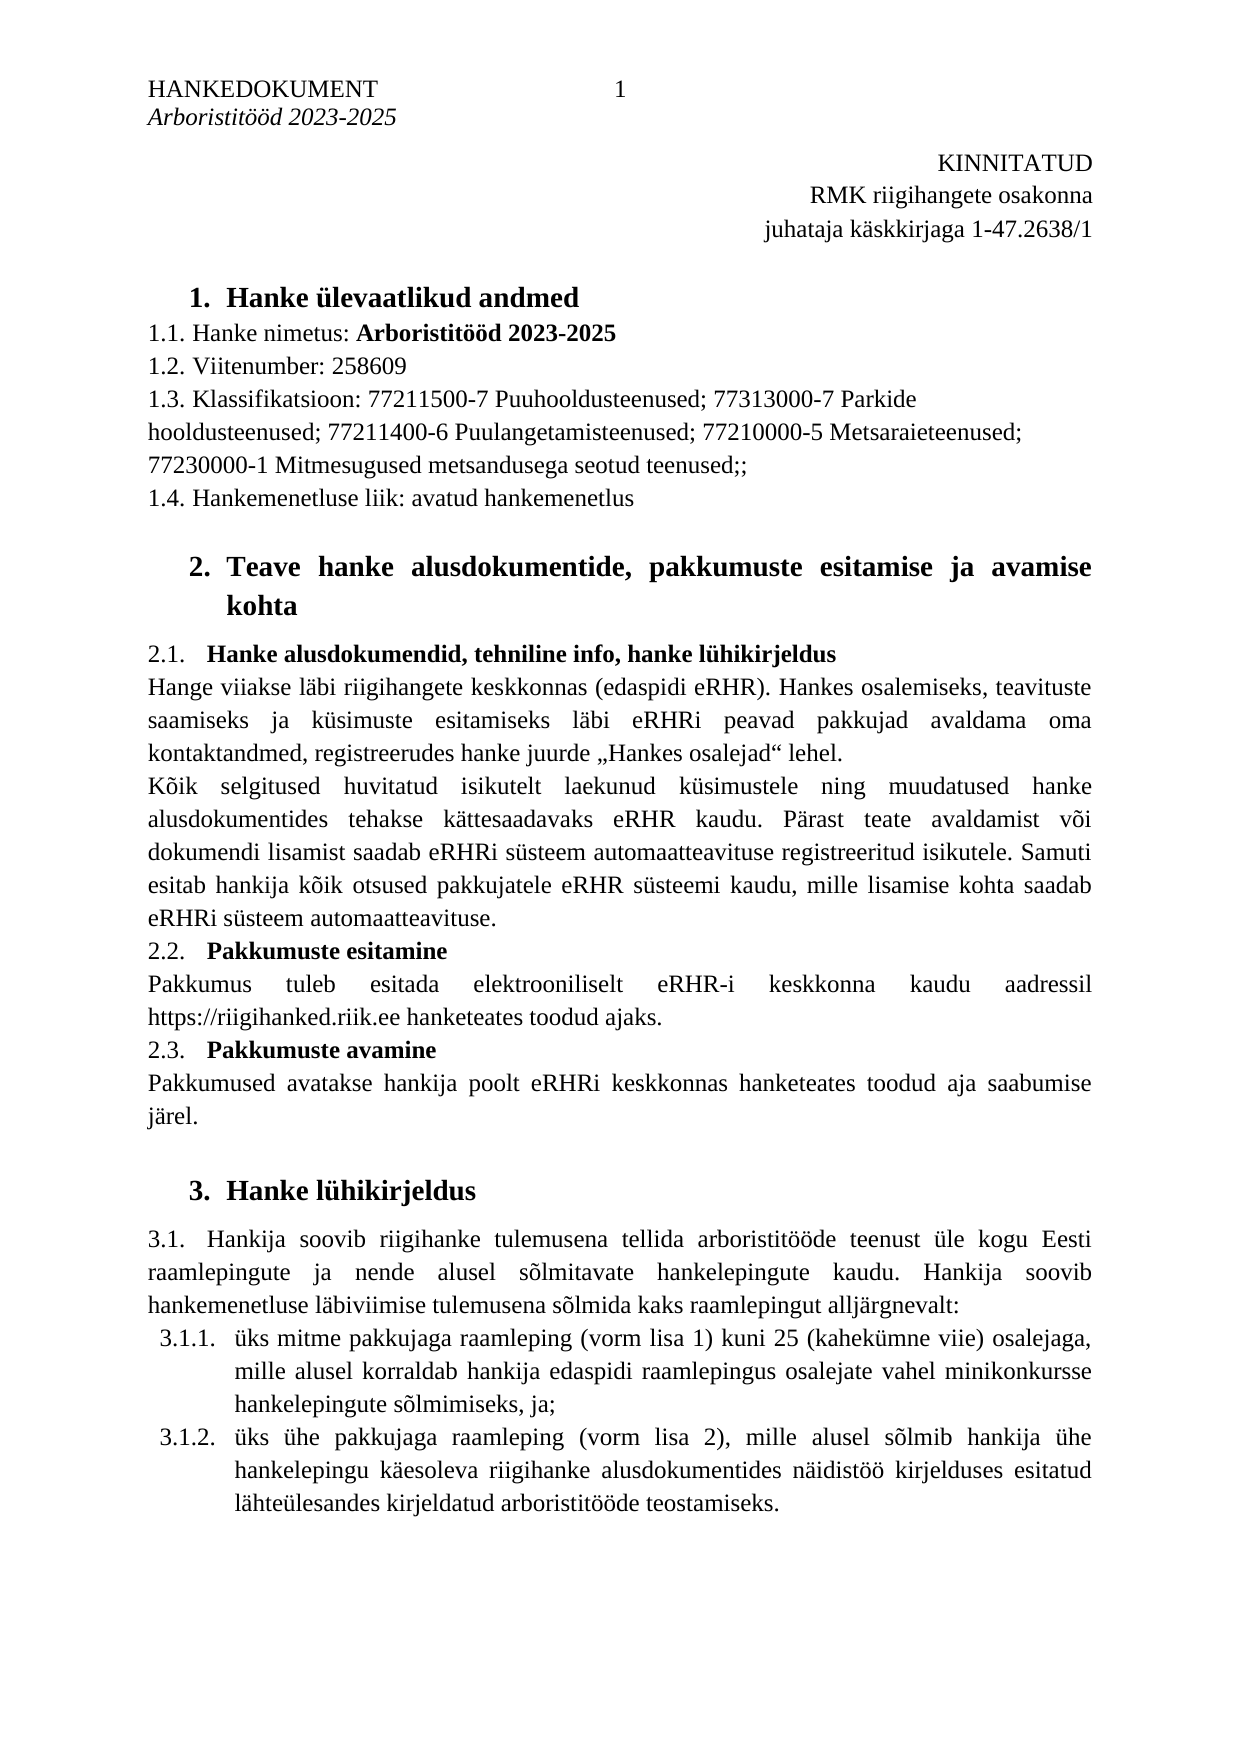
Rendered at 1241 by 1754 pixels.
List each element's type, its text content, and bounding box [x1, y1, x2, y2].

text Pakkumus tuleb esitada elektrooniliselt eRHR-i keskkonna kaudu aadressil https://riigihanked.riik.ee hanketeates toodud ajaks. [148, 969, 1093, 1031]
text KINNITATUD [148, 148, 1093, 176]
subtitle Hankija soovib riigihanke tulemusena tellida arboristitööde teenust üle kogu Eesti raamlepingute ja nende alusel sõlmitavate hankelepingute kaudu. Hankija soovib hankemenetluse läbiviimise tulemusena sõlmida kaks raamlepingut alljärgnevalt: [148, 1224, 1093, 1319]
subtitle Hanke alusdokumendid, tehniline info, hanke lühikirjeldus [148, 639, 1093, 668]
text 1.1. Hanke nimetus: Arboristitööd 2023-2025 [148, 318, 1093, 347]
text juhataja käskkirjaga 1-47.2638/1 [148, 214, 1093, 242]
text 1.4. Hankemenetluse liik: avatud hankemenetlus [148, 483, 1093, 512]
text Kõik selgitused huvitatud isikutelt laekunud küsimustele ning muudatused hanke alusdokumentides tehakse kättesaadavaks eRHR kaudu. Pärast teate avaldamist või dokumendi lisamist saadab eRHRi süsteem automaatteavituse registreeritud isikutele. Samuti esitab hankija kõik otsused pakkujatele eRHR süsteemi kaudu, mille lisamise kohta saadab eRHRi süsteem automaatteavituse. [148, 771, 1093, 932]
text RMK riigihangete osakonna [148, 181, 1093, 209]
list üks ühe pakkujaga raamleping (vorm lisa 2), mille alusel sõlmib hankija ühe hankelepingu käesoleva riigihanke alusdokumentides näidistöö kirjelduses esitatud lähteülesandes kirjeldatud arboristitööde teostamiseks. [159, 1422, 1093, 1517]
subtitle Teave hanke alusdokumentide, pakkumuste esitamise ja avamise kohta [189, 549, 1093, 621]
subtitle Pakkumuste avamine [148, 1035, 1093, 1064]
subtitle Pakkumuste esitamine [148, 936, 1093, 965]
subtitle Hanke ülevaatlikud andmed [188, 280, 1093, 313]
text 1.2. Viitenumber: 258609 [148, 351, 1093, 380]
text Pakkumused avatakse hankija poolt eRHRi keskkonnas hanketeates toodud aja saabumise järel. [148, 1068, 1093, 1130]
text 1.3. Klassifikatsioon: 77211500-7 Puuhooldusteenused; 77313000-7 Parkide hooldusteenused; 77211400-6 Puulangetamisteenused; 77210000-5 Metsaraieteenused; 77230000-1 Mitmesugused metsandusega seotud teenused;; [148, 384, 1093, 479]
subtitle üks mitme pakkujaga raamleping (vorm lisa 1) kuni 25 (kahekümne viie) osalejaga, mille alusel korraldab hankija edaspidi raamlepingus osalejate vahel minikonkursse hankelepingute sõlmimiseks, ja; [159, 1323, 1093, 1418]
text Hange viiakse läbi riigihangete keskkonnas (edaspidi eRHR). Hankes osalemiseks, teavituste saamiseks ja küsimuste esitamiseks läbi eRHRi peavad pakkujad avaldama oma kontaktandmed, registreerudes hanke juurde „Hankes osalejad“ lehel. [148, 672, 1093, 767]
subtitle Hanke lühikirjeldus [188, 1173, 1093, 1206]
